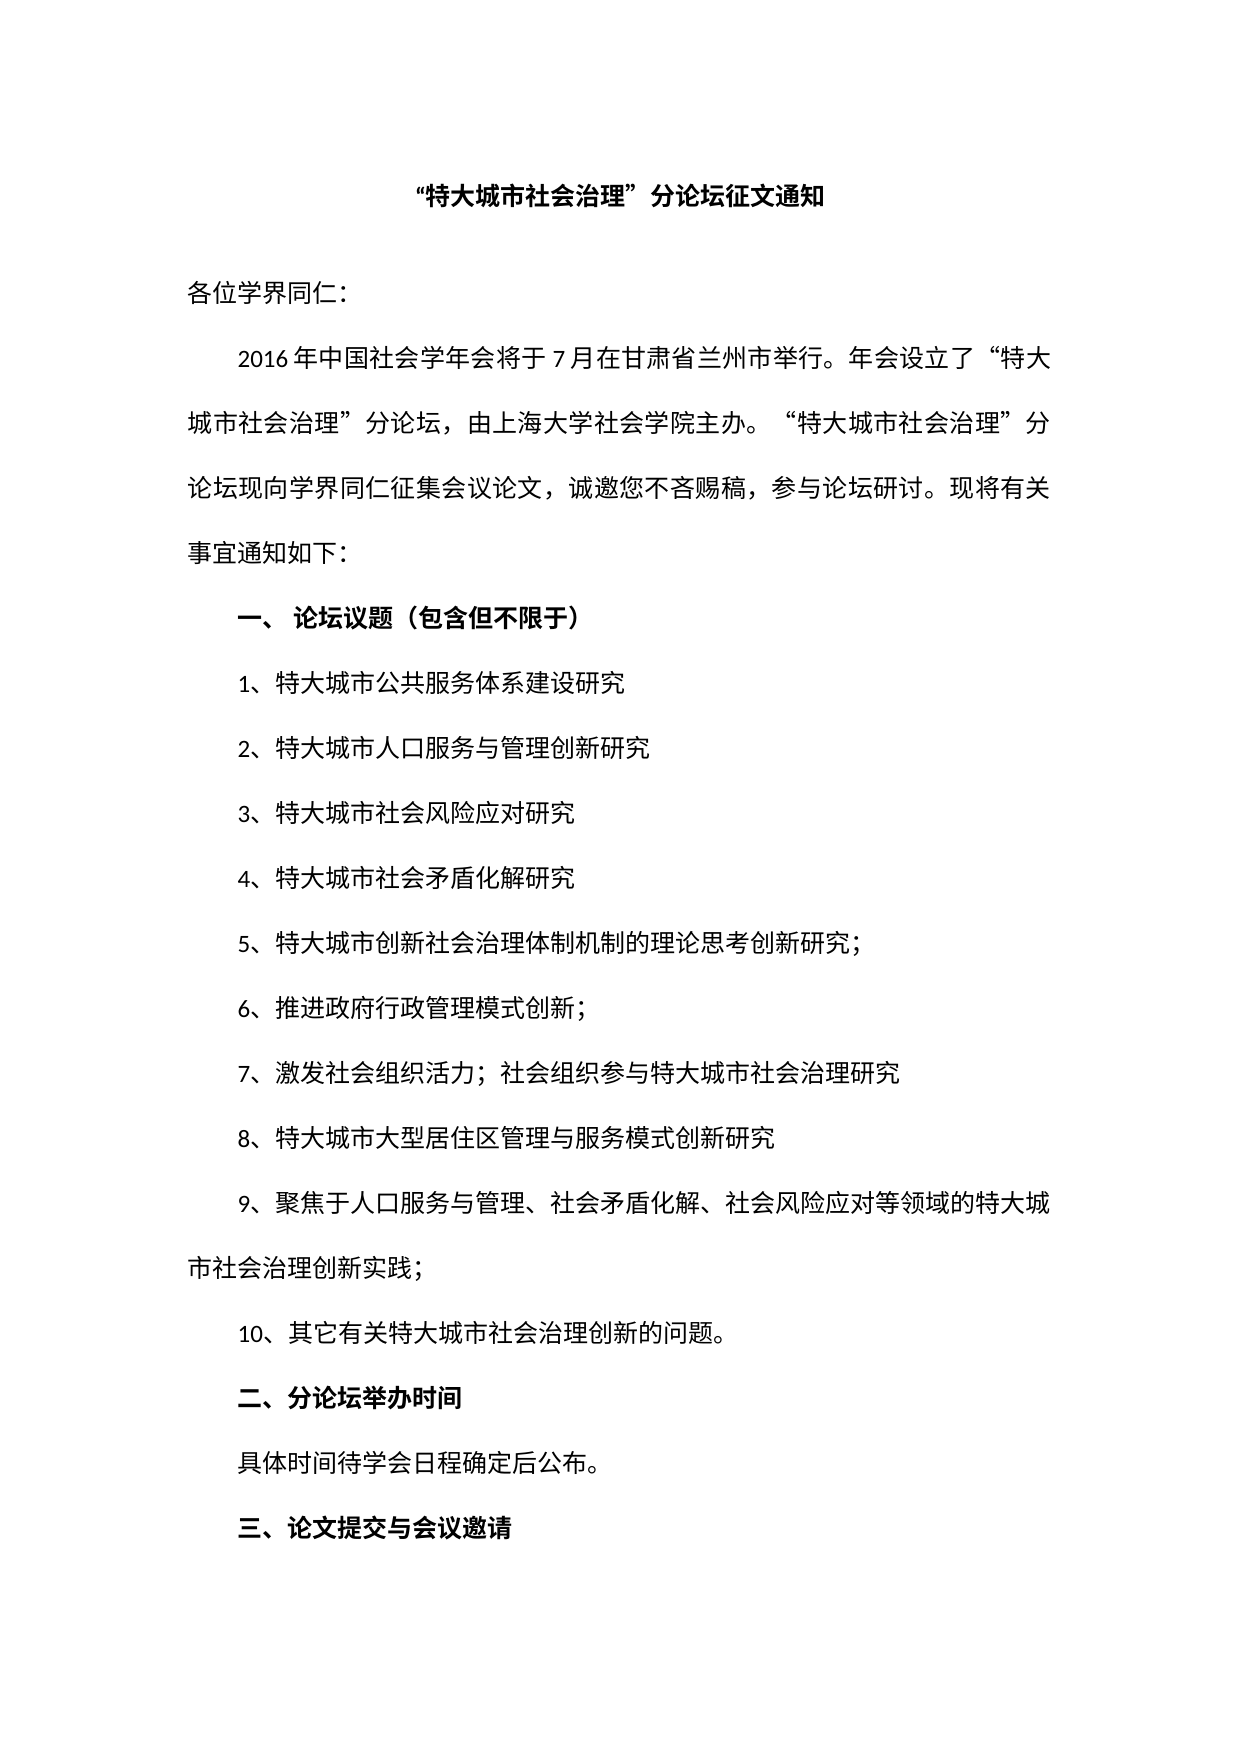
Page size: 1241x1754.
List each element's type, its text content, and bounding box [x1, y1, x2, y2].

text 6、推进政府行政管理模式创新； [187, 974, 1053, 1039]
text 二、分论坛举办时间 [187, 1364, 1053, 1429]
text 9、聚焦于人口服务与管理、社会矛盾化解、社会风险应对等领域的特大城市社会治理创新实践； [187, 1169, 1053, 1299]
text 2、特大城市人口服务与管理创新研究 [187, 714, 1053, 779]
text “特大城市社会治理”分论坛征文通知 [187, 162, 1053, 227]
text 2016年中国社会学年会将于7月在甘肃省兰州市举行。年会设立了“特大城市社会治理”分论坛，由上海大学社会学院主办。“特大城市社会治理”分论坛现向学界同仁征集会议论文，诚邀您不吝赐稿，参与论坛研讨。现将有关事宜通知如下： [187, 324, 1053, 584]
text 三、论文提交与会议邀请 [187, 1494, 1053, 1559]
text 4、特大城市社会矛盾化解研究 [187, 844, 1053, 909]
text 具体时间待学会日程确定后公布。 [187, 1429, 1053, 1494]
text 各位学界同仁： [187, 259, 1053, 324]
text 3、特大城市社会风险应对研究 [187, 779, 1053, 844]
text 1、特大城市公共服务体系建设研究 [187, 649, 1053, 714]
text 一、 论坛议题（包含但不限于） [187, 584, 1053, 649]
text 8、特大城市大型居住区管理与服务模式创新研究 [187, 1104, 1053, 1169]
text 5、特大城市创新社会治理体制机制的理论思考创新研究； [187, 909, 1053, 974]
text 7、激发社会组织活力；社会组织参与特大城市社会治理研究 [187, 1039, 1053, 1104]
text 10、其它有关特大城市社会治理创新的问题。 [187, 1299, 1053, 1364]
